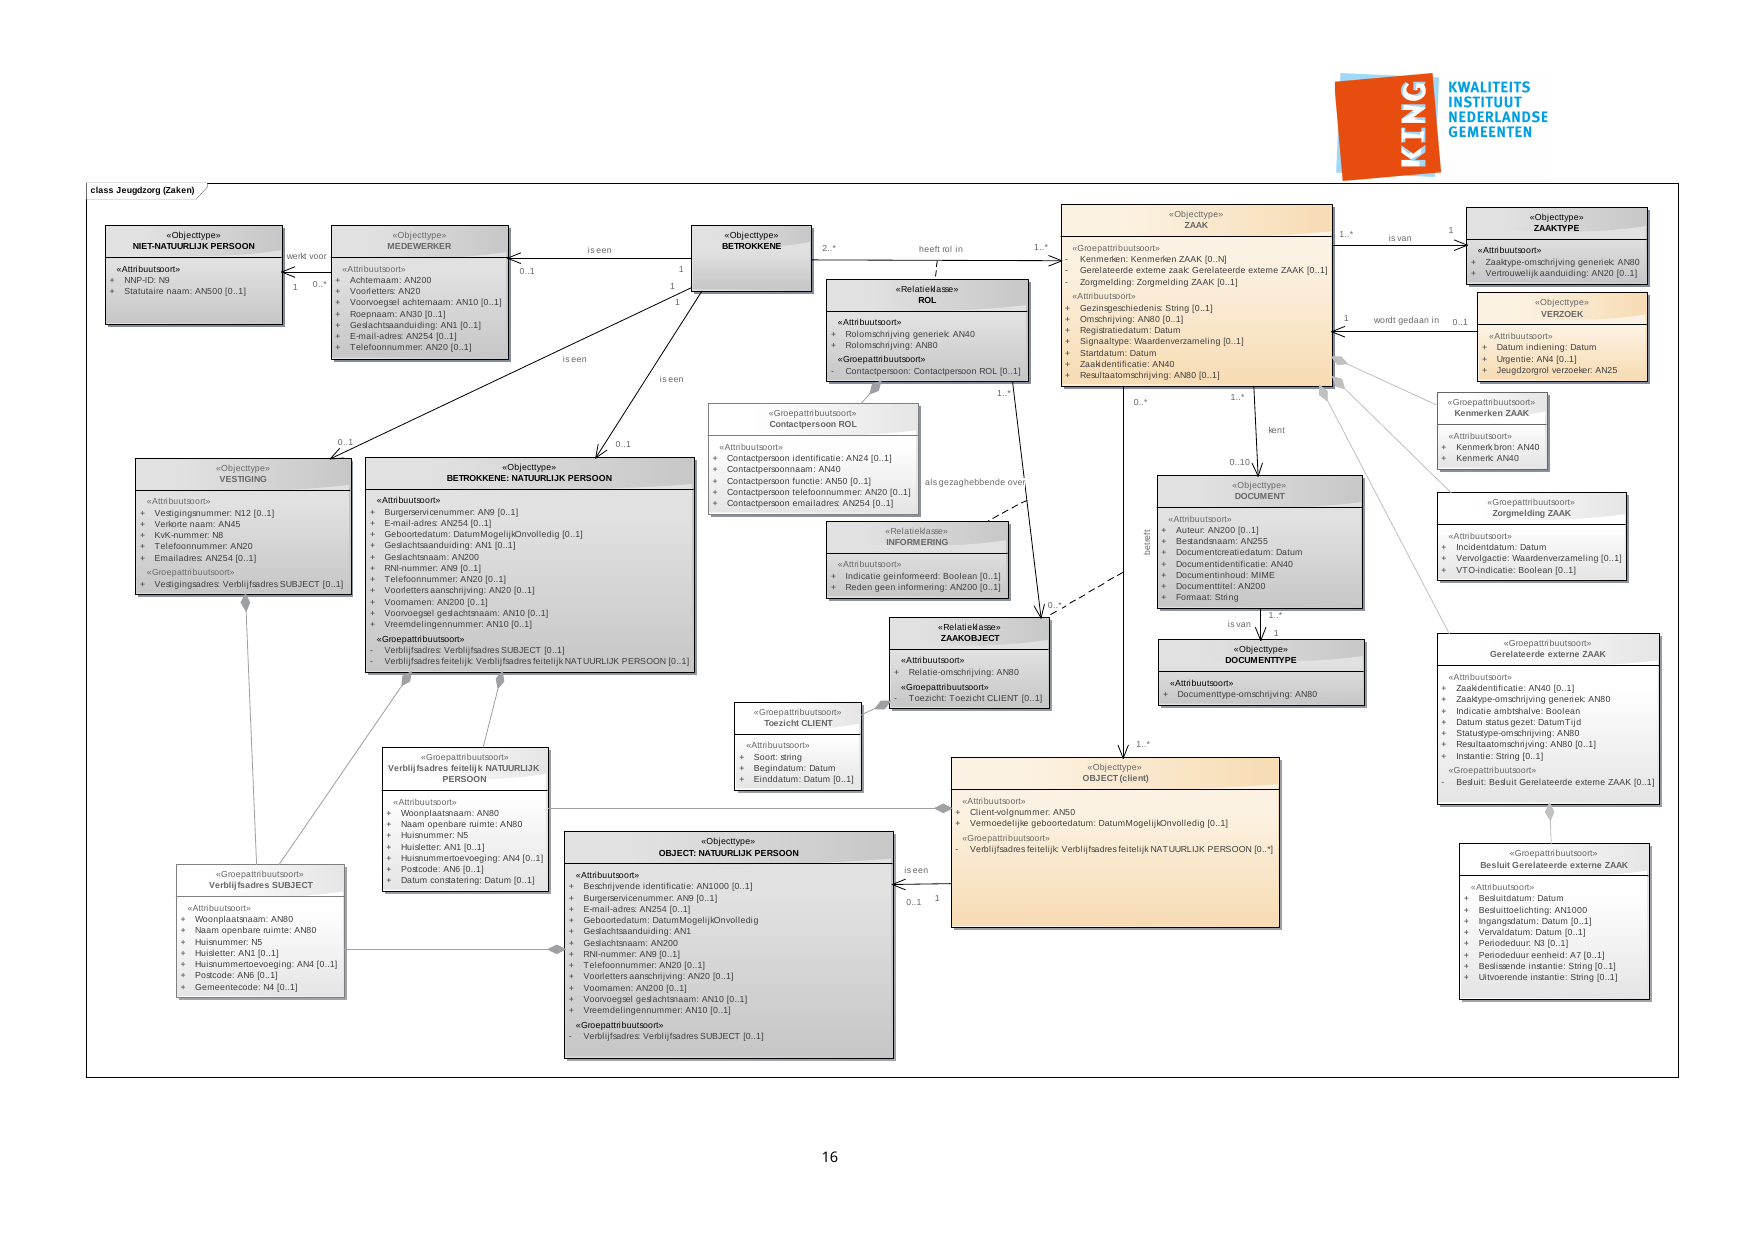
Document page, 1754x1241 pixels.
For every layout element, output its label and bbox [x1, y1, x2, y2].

picture [1334, 73, 1548, 181]
